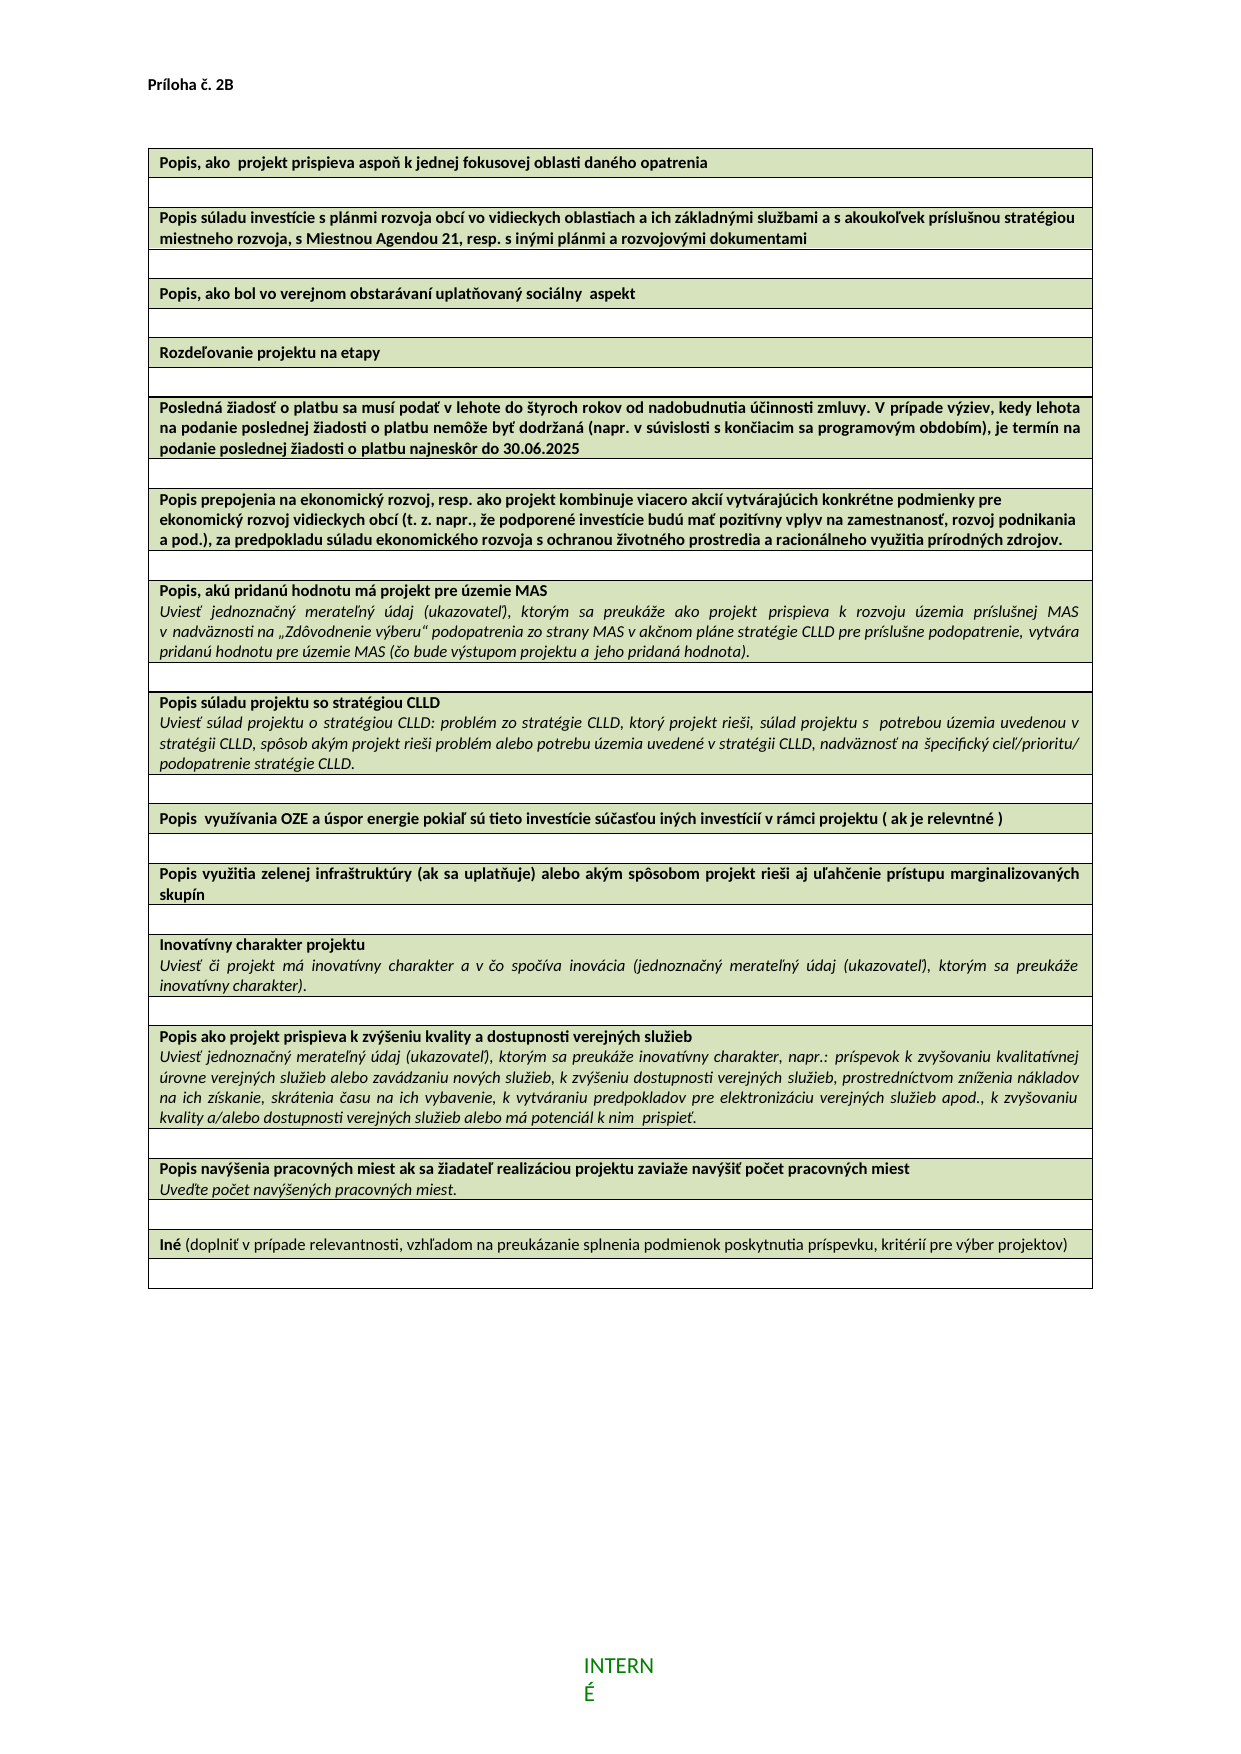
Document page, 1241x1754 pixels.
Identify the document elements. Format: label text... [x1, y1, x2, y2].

table_cell [149, 250, 1092, 278]
table_cell [149, 309, 1092, 337]
table_cell [149, 1129, 1092, 1157]
table_cell [149, 368, 1092, 396]
table_cell Popis súladu projektu so stratégiou CLLD Uviesť súlad projektu o stratégiou CLLD: problém zo stratégie CLLD, ktorý projekt rieši, súlad projektu s potrebou územia uvedenou v stratégii CLLD, spôsob akým projekt rieši problém alebo potrebu územia uvedené v stratégii CLLD, nadväznosť na špecifický cieľ/prioritu/ podopatrenie stratégie CLLD. [149, 693, 1092, 774]
table_cell [149, 834, 1092, 862]
table_cell Iné (doplniť v prípade relevantnosti, vzhľadom na preukázanie splnenia podmienok poskytnutia príspevku, kritérií pre výber projektov) [149, 1230, 1092, 1258]
table_cell Popis ako projekt prispieva k zvýšeniu kvality a dostupnosti verejných služieb Uviesť jednoznačný merateľný údaj (ukazovateľ), ktorým sa preukáže inovatívny charakter, napr.: príspevok k zvyšovaniu kvalitatívnej úrovne verejných služieb alebo zavádzaniu nových služieb, k zvýšeniu dostupnosti verejných služieb, prostredníctvom zníženia nákladov na ich získanie, skrátenia času na ich vybavenie, k vytváraniu predpokladov pre elektronizáciu verejných služieb apod., k zvyšovaniu kvality a/alebo dostupnosti verejných služieb alebo má potenciál k nim prispieť. [149, 1026, 1092, 1128]
table_cell [149, 1200, 1092, 1229]
table_cell [149, 178, 1092, 207]
table_cell [149, 459, 1092, 488]
table_cell Rozdeľovanie projektu na etapy [149, 338, 1092, 367]
table_cell Popis, akú pridanú hodnotu má projekt pre územie MAS Uviesť jednoznačný merateľný údaj (ukazovateľ), ktorým sa preukáže ako projekt prispieva k rozvoju územia príslušnej MAS v nadväznosti na „Zdôvodnenie výberu“ podopatrenia zo strany MAS v akčnom pláne stratégie CLLD pre príslušne podopatrenie, vytvára pridanú hodnotu pre územie MAS (čo bude výstupom projektu a jeho pridaná hodnota). [149, 581, 1092, 662]
table_cell Posledná žiadosť o platbu sa musí podať v lehote do štyroch rokov od nadobudnutia účinnosti zmluvy. V prípade výziev, kedy lehota na podanie poslednej žiadosti o platbu nemôže byť dodržaná (napr. v súvislosti s končiacim sa programovým obdobím), je termín na podanie poslednej žiadosti o platbu najneskôr do 30.06.2025 [149, 398, 1092, 458]
table_cell [149, 551, 1092, 579]
table_cell Popis navýšenia pracovných miest ak sa žiadateľ realizáciou projektu zaviaže navýšiť počet pracovných miest Uveďte počet navýšených pracovných miest. [149, 1159, 1092, 1199]
table_cell [149, 775, 1092, 803]
table_cell Inovatívny charakter projektu Uviesť či projekt má inovatívny charakter a v čo spočíva inovácia (jednoznačný merateľný údaj (ukazovateľ), ktorým sa preukáže inovatívny charakter). [149, 935, 1092, 996]
table_cell Popis, ako bol vo verejnom obstarávaní uplatňovaný sociálny aspekt [149, 279, 1092, 308]
table_cell Popis využitia zelenej infraštruktúry (ak sa uplatňuje) alebo akým spôsobom projekt rieši aj uľahčenie prístupu marginalizovaných skupín [149, 864, 1092, 904]
table_cell Popis súladu investície s plánmi rozvoja obcí vo vidieckych oblastiach a ich základnými službami a s akoukoľvek príslušnou stratégiou miestneho rozvoja, s Miestnou Agendou 21, resp. s inými plánmi a rozvojovými dokumentami [149, 208, 1092, 248]
table_cell Popis prepojenia na ekonomický rozvoj, resp. ako projekt kombinuje viacero akcií vytvárajúcich konkrétne podmienky pre ekonomický rozvoj vidieckych obcí (t. z. napr., že podporené investície budú mať pozitívny vplyv na zamestnanosť, rozvoj podnikania a pod.), za predpokladu súladu ekonomického rozvoja s ochranou životného prostredia a racionálneho využitia prírodných zdrojov. [149, 489, 1092, 550]
table_cell [149, 663, 1092, 691]
table_cell [149, 1259, 1092, 1288]
table_cell [149, 905, 1092, 934]
table_cell Popis, ako projekt prispieva aspoň k jednej fokusovej oblasti daného opatrenia [149, 149, 1092, 177]
table_cell Popis využívania OZE a úspor energie pokiaľ sú tieto investície súčasťou iných investícií v rámci projektu ( ak je relevntné ) [149, 804, 1092, 833]
table_cell [149, 997, 1092, 1025]
